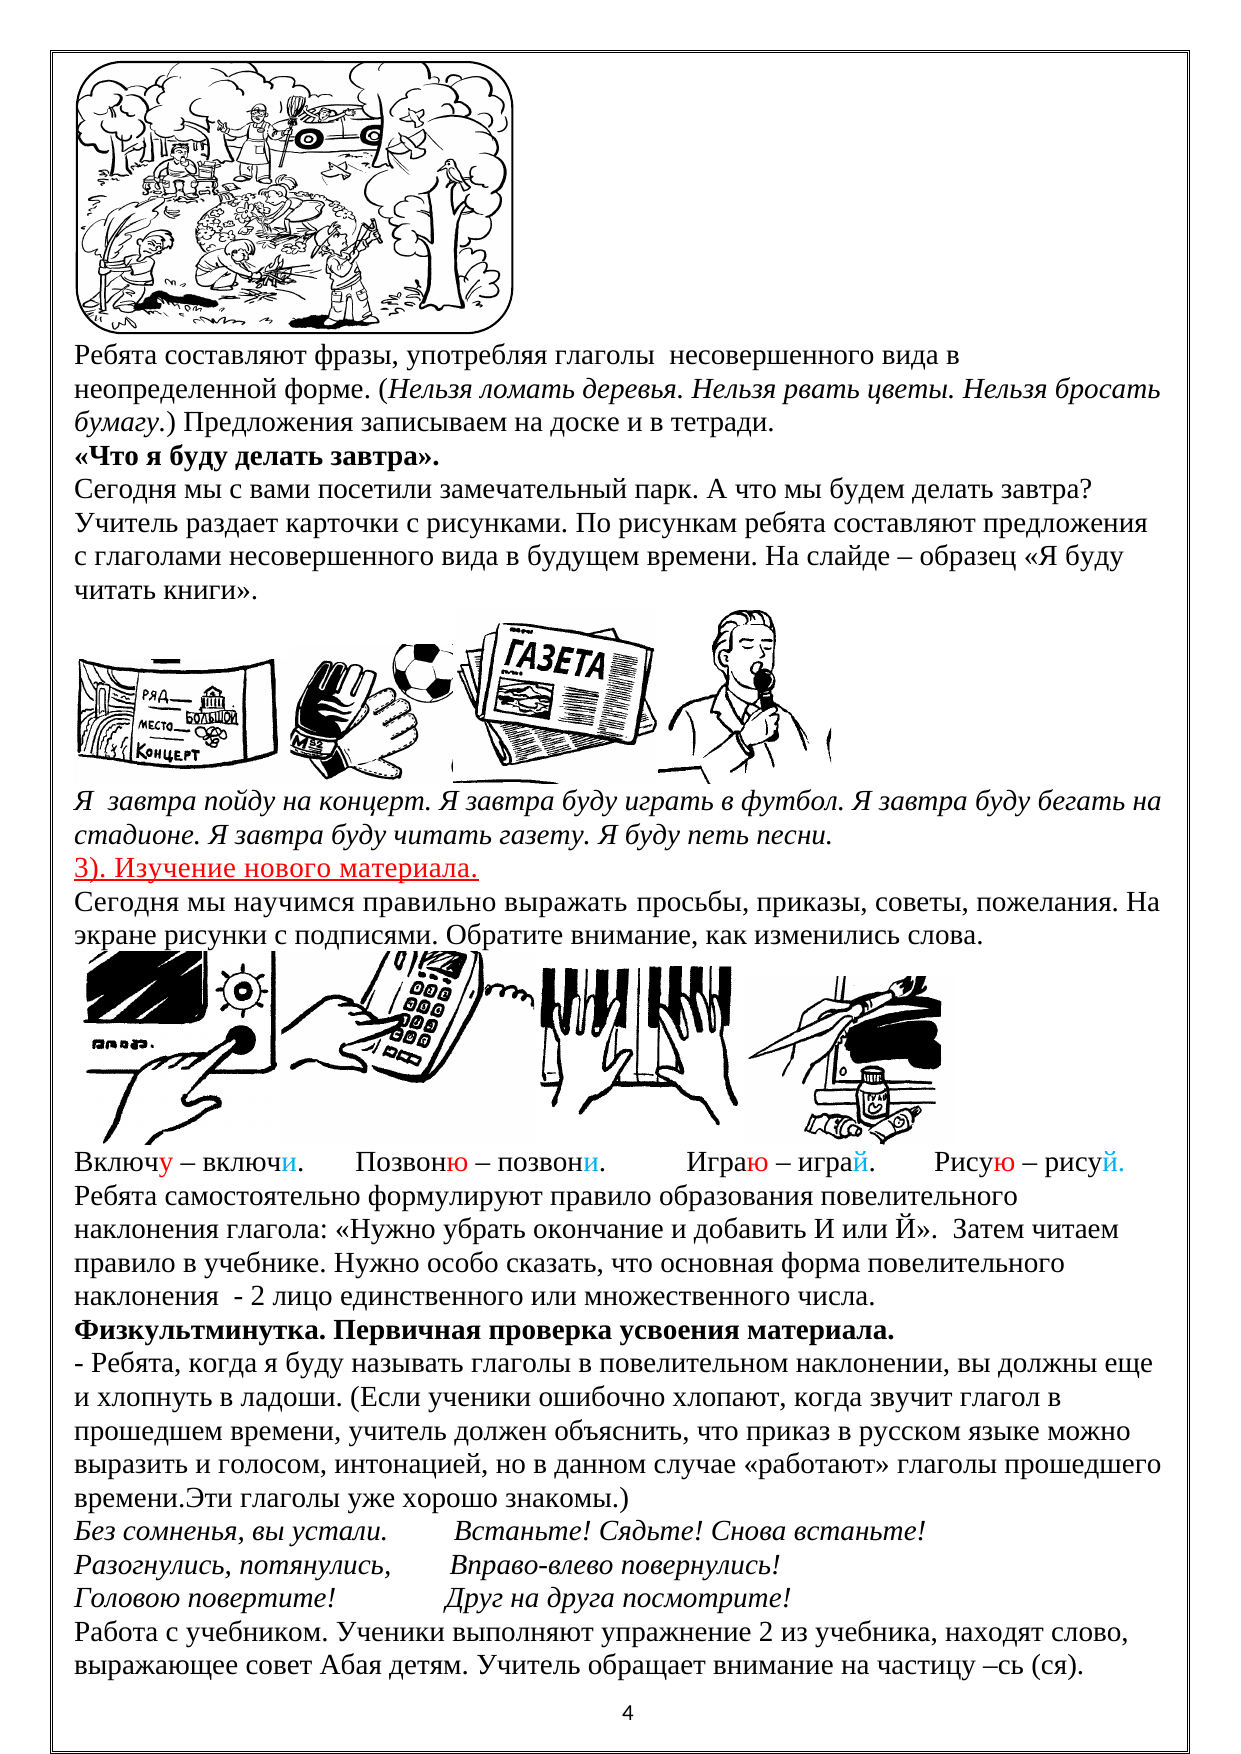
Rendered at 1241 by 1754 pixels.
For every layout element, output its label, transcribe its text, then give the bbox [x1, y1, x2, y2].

text «Что я буду делать завтра». [74, 438, 1167, 471]
text Учитель раздает карточки с рисунками. По рисункам ребята составляют предложения с глаголами несовершенного вида в будущем времени. На слайде – образец «Я буду читать книги». [74, 505, 1167, 606]
text Я завтра пойду на концерт. Я завтра буду играть в футбол. Я завтра буду бегать на стадионе. Я завтра буду читать газету. Я буду петь песни. [74, 783, 1167, 850]
text Головою повертите! Друг на друга посмотрите! [74, 1580, 1167, 1614]
text 3). Изучение нового материала. [74, 850, 1167, 884]
text Сегодня мы с вами посетили замечательный парк. А что мы будем делать завтра? [74, 471, 1167, 505]
text Ребята самостоятельно формулируют правило образования повелительного наклонения глагола: «Нужно убрать окончание и добавить И или Й». Затем читаем правило в учебнике. Нужно особо сказать, что основная форма повелительного наклонения - 2 лицо единственного или множественного числа. [74, 1178, 1167, 1312]
text Включу – включи. Позвоню – позвони. Играю – играй. Рисую – рисуй. [74, 1144, 1167, 1178]
text Физкультминутка. Первичная проверка усвоения материала. [74, 1312, 1167, 1346]
text Разогнулись, потянулись, Вправо-влево повернулись! [74, 1547, 1167, 1580]
text - Ребята, когда я буду называть глаголы в повелительном наклонении, вы должны еще и хлопнуть в ладоши. (Если ученики ошибочно хлопают, когда звучит глагол в прошедшем времени, учитель должен объяснить, что приказ в русском языке можно выразить и голосом, интонацией, но в данном случае «работают» глаголы прошедшего времени.Эти глаголы уже хорошо знакомы.) [74, 1346, 1167, 1513]
text Сегодня мы научимся правильно выражать просьбы, приказы, советы, пожелания. На экране рисунки с подписями. Обратите внимание, как изменились слова. [74, 884, 1167, 951]
text Работа с учебником. Ученики выполняют упражнение 2 из учебника, находят слово, выражающее совет Абая детям. Учитель обращает внимание на частицу –сь (ся). [74, 1614, 1167, 1681]
text Без сомненья, вы устали. Встаньте! Сядьте! Снова встаньте! [74, 1513, 1167, 1547]
text Ребята составляют фразы, употребляя глаголы несовершенного вида в неопределенной форме. (Нельзя ломать деревья. Нельзя рвать цветы. Нельзя бросать бумагу.) Предложения записываем на доске и в тетради. [74, 337, 1167, 438]
